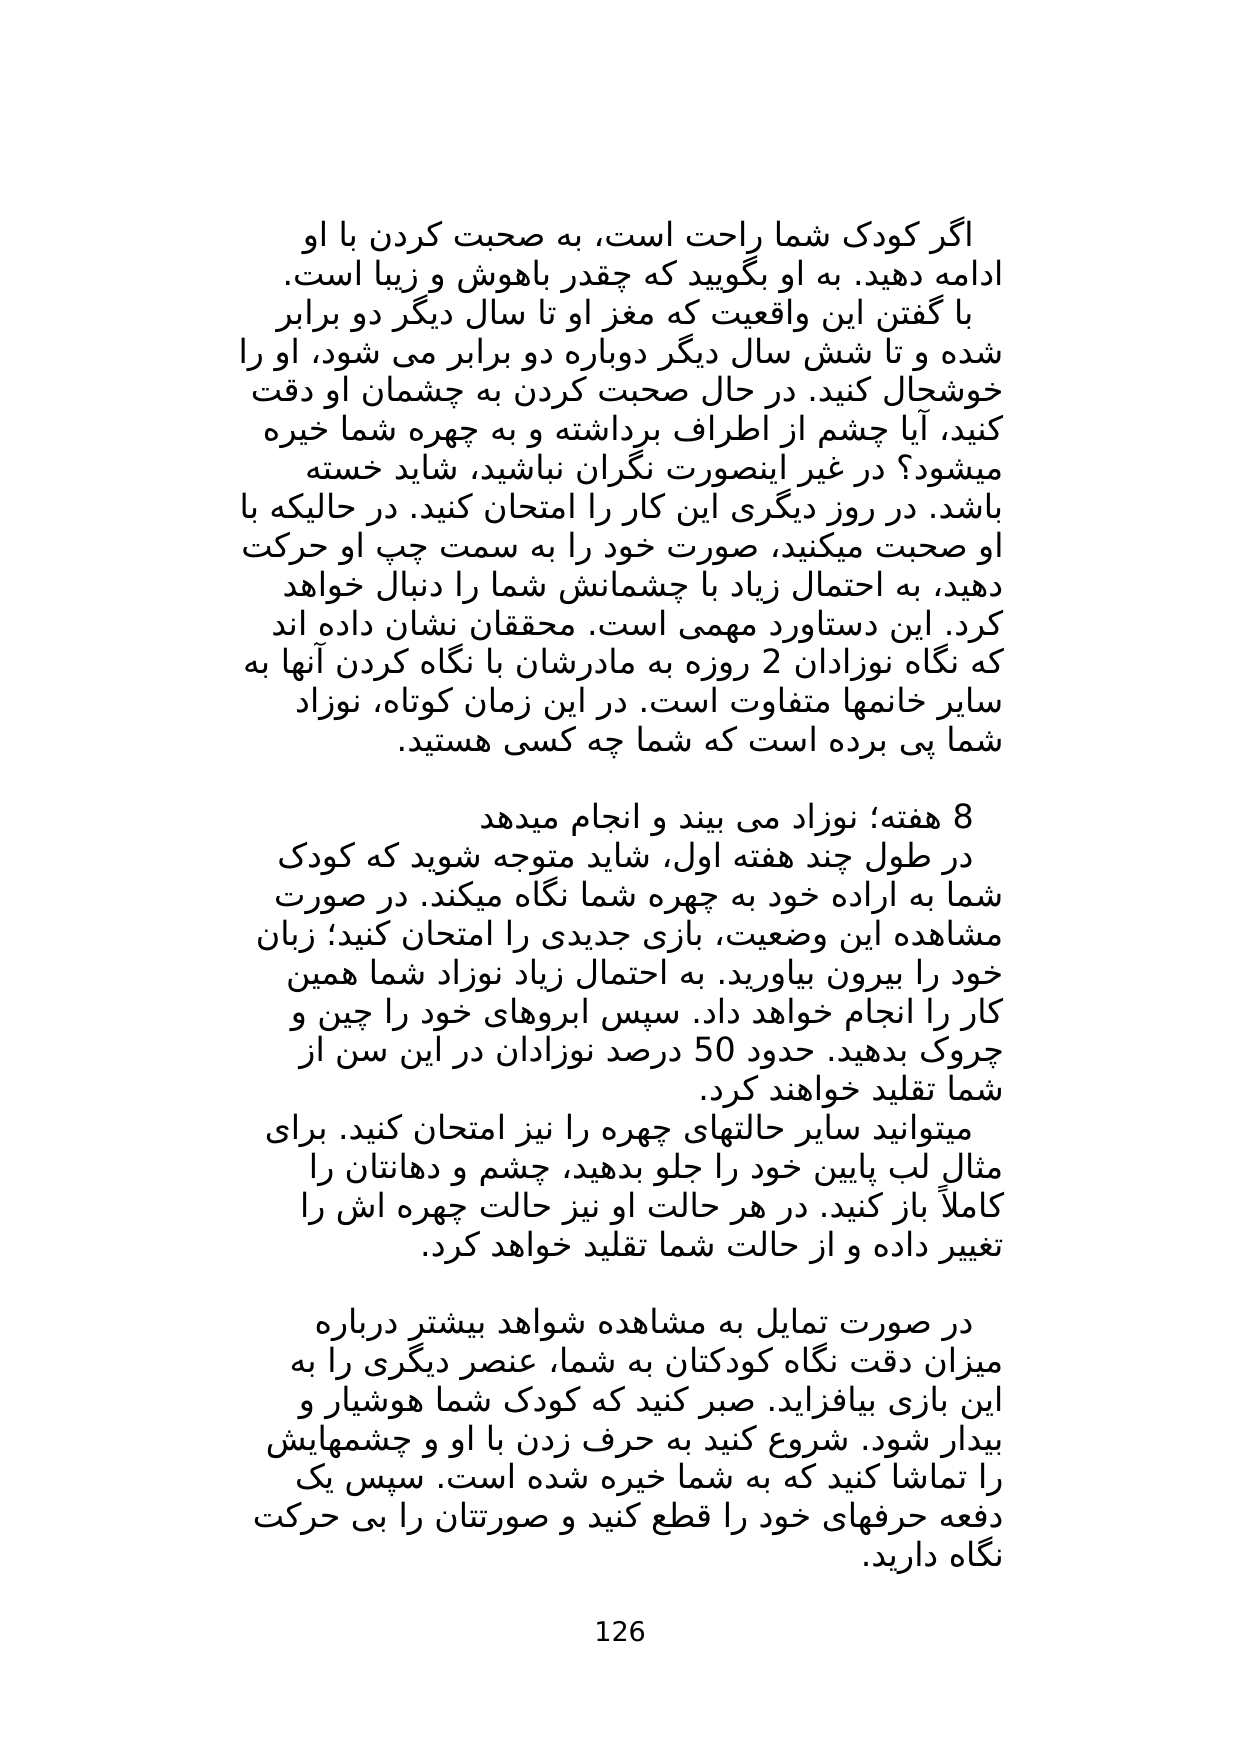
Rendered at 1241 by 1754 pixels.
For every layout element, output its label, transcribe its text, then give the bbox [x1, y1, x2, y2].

text میتوانید سایر حالتهای چهره را نیز امتحان کنید. برای مثال لب پایین خود را جلو بدهید، چشم و دهانتان را کاملاً باز کنید. در هر حالت او نیز حالت چهره اش را تغییر داده و از حالت شما تقلید خواهد کرد. [236, 1109, 1004, 1264]
text در صورت تمایل به مشاهده شواهد بیشتر درباره میزان دقت نگاه کودکتان به شما، عنصر دیگری را به این بازی بیافزاید. صبر کنید که کودک شما هوشیار و بیدار شود. شروع کنید به حرف زدن با او و چشمهایش را تماشا کنید که به شما خیره شده است. سپس یک دفعه حرفهای خود را قطع کنید و صورتتان را بی حرکت نگاه دارید. [236, 1302, 1004, 1574]
text با گفتن این واقعیت که مغز او تا سال دیگر دو برابر شده و تا شش سال دیگر دوباره دو برابر می شود، او را خوشحال کنید. در حال صحبت کردن به چشمان او دقت کنید، آیا چشم از اطراف برداشته و به چهره شما خیره میشود؟ در غیر اینصورت نگران نباشید، شاید خسته باشد. در روز دیگری این کار را امتحان کنید. در حالیکه با او صحبت میکنید، صورت خود را به سمت چپ او حرکت دهید، به احتمال زیاد با چشمانش شما را دنبال خواهد کرد. این دستاورد مهمی است. محققان نشان داده اند که نگاه نوزادان 2 روزه به مادرشان با نگاه کردن آنها به سایر خانمها متفاوت است. در این زمان کوتاه، نوزاد شما پی برده است که شما چه کسی هستید. [236, 293, 1004, 759]
text در طول چند هفته اول، شاید متوجه شوید که کودک شما به اراده خود به چهره شما نگاه میکند. در صورت مشاهده این وضعیت، بازی جدیدی را امتحان کنید؛ زبان خود را بیرون بیاورید. به احتمال زیاد نوزاد شما همین کار را انجام خواهد داد. سپس ابروهای خود را چین و چروک بدهید. حدود 50 درصد نوزادان در این سن از شما تقلید خواهند کرد. [236, 837, 1004, 1109]
text اگر کودک شما راحت است، به صحبت کردن با او ادامه دهید. به او بگویید که چقدر باهوش و زیبا است. [236, 216, 1004, 293]
text 8 هفته؛ نوزاد می بیند و انجام میدهد [236, 798, 1004, 837]
